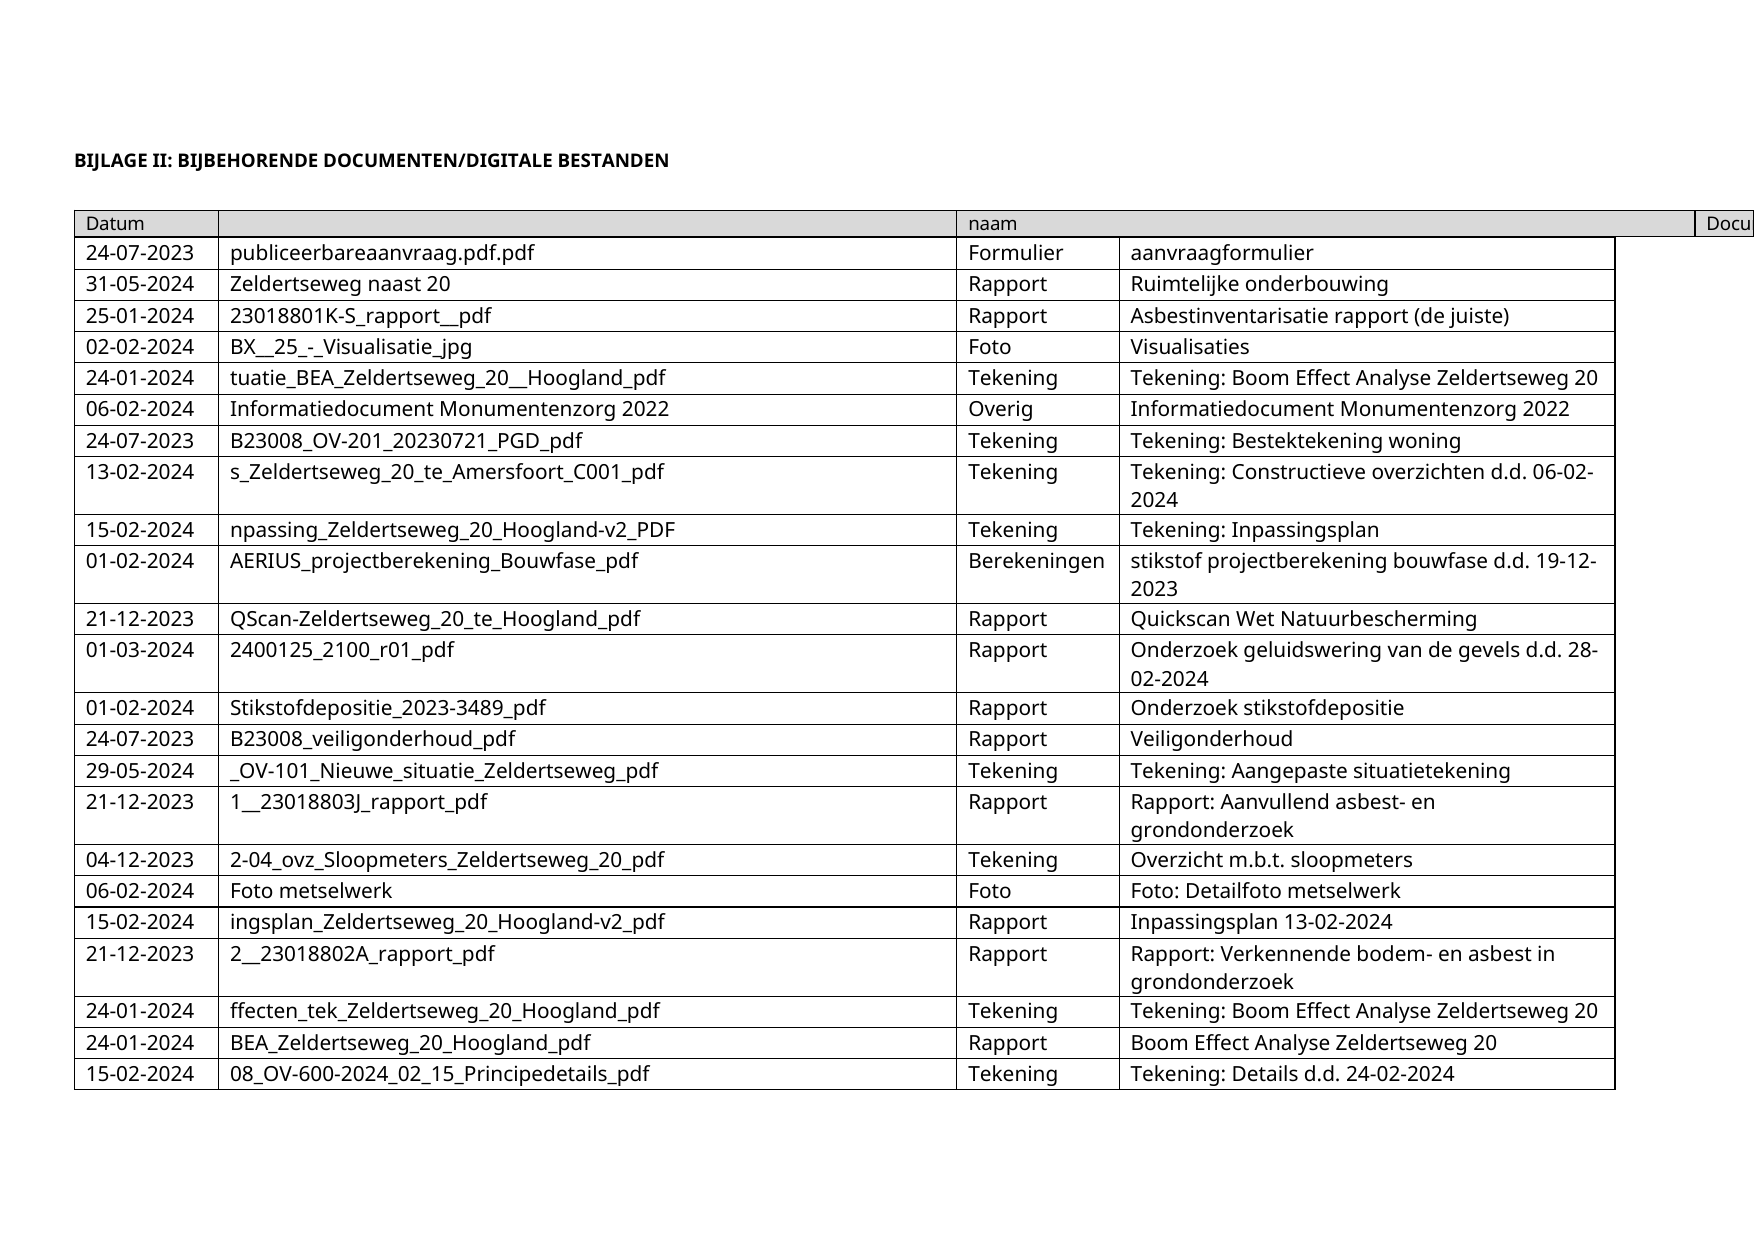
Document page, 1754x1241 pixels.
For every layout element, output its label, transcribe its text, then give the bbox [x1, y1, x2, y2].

table_cell Overzicht m.b.t. sloopmeters [1120, 845, 1614, 875]
table_cell Tekening [957, 756, 1119, 786]
table_cell Foto [957, 332, 1119, 362]
table_cell 24-07-2023 [75, 426, 218, 456]
table_header [219, 211, 956, 236]
table_cell Zeldertseweg naast 20 [219, 270, 956, 300]
table_cell stikstof projectberekening bouwfase d.d. 19-12-2023 [1120, 546, 1614, 603]
table_cell Foto metselwerk [219, 876, 956, 906]
table_cell _OV-101_Nieuwe_situatie_Zeldertseweg_pdf [219, 756, 956, 786]
table_cell 24-01-2024 [75, 1028, 218, 1058]
table_cell 15-02-2024 [75, 515, 218, 545]
table_cell Rapport [957, 908, 1119, 938]
table_cell Rapport [957, 635, 1119, 692]
table_cell 24-01-2024 [75, 997, 218, 1027]
table_cell Rapport: Verkennende bodem- en asbest in grondonderzoek [1120, 939, 1614, 996]
table_cell 01-03-2024 [75, 635, 218, 692]
table_cell BEA_Zeldertseweg_20_Hoogland_pdf [219, 1028, 956, 1058]
table_cell Rapport [957, 939, 1119, 996]
table_header Documenttype [1696, 211, 1753, 236]
table_cell 06-02-2024 [75, 876, 218, 906]
table_header Formulier [957, 238, 1119, 268]
table_cell 2400125_2100_r01_pdf [219, 635, 956, 692]
table_cell 01-02-2024 [75, 546, 218, 603]
table_cell Rapport [957, 301, 1119, 331]
table_cell 29-05-2024 [75, 756, 218, 786]
table_cell B23008_veiligonderhoud_pdf [219, 725, 956, 755]
table_cell Tekening: Constructieve overzichten d.d. 06-02-2024 [1120, 457, 1614, 514]
table_header publiceerbareaanvraag.pdf.pdf [219, 238, 956, 268]
table_cell 1__23018803J_rapport_pdf [219, 787, 956, 844]
table_cell 08_OV-600-2024_02_15_Principedetails_pdf [219, 1059, 956, 1089]
table_cell 25-01-2024 [75, 301, 218, 331]
table_cell 01-02-2024 [75, 693, 218, 723]
table_cell Informatiedocument Monumentenzorg 2022 [219, 395, 956, 425]
table_cell Rapport [957, 1028, 1119, 1058]
text BIJLAGE II: BIJBEHORENDE DOCUMENTEN/DIGITALE BESTANDEN [74, 148, 1607, 173]
table_cell Tekening [957, 426, 1119, 456]
table_cell 15-02-2024 [75, 1059, 218, 1089]
table_cell ffecten_tek_Zeldertseweg_20_Hoogland_pdf [219, 997, 956, 1027]
table_cell 2__23018802A_rapport_pdf [219, 939, 956, 996]
table_cell Onderzoek geluidswering van de gevels d.d. 28-02-2024 [1120, 635, 1614, 692]
table_cell npassing_Zeldertseweg_20_Hoogland-v2_PDF [219, 515, 956, 545]
table_cell Rapport [957, 693, 1119, 723]
table_cell 2-04_ovz_Sloopmeters_Zeldertseweg_20_pdf [219, 845, 956, 875]
table_cell Veiligonderhoud [1120, 725, 1614, 755]
table_cell 04-12-2023 [75, 845, 218, 875]
table_cell Rapport [957, 604, 1119, 634]
table_cell tuatie_BEA_Zeldertseweg_20__Hoogland_pdf [219, 363, 956, 393]
table_cell s_Zeldertseweg_20_te_Amersfoort_C001_pdf [219, 457, 956, 514]
table_cell QScan-Zeldertseweg_20_te_Hoogland_pdf [219, 604, 956, 634]
table_cell Inpassingsplan 13-02-2024 [1120, 908, 1614, 938]
table_cell Visualisaties [1120, 332, 1614, 362]
table_cell 21-12-2023 [75, 939, 218, 996]
table_cell Tekening: Boom Effect Analyse Zeldertseweg 20 [1120, 363, 1614, 393]
table_cell 06-02-2024 [75, 395, 218, 425]
table_cell Quickscan Wet Natuurbescherming [1120, 604, 1614, 634]
table_cell 24-01-2024 [75, 363, 218, 393]
table_cell Ruimtelijke onderbouwing [1120, 270, 1614, 300]
table_cell AERIUS_projectberekening_Bouwfase_pdf [219, 546, 956, 603]
table_cell Tekening [957, 457, 1119, 514]
table_cell Informatiedocument Monumentenzorg 2022 [1120, 395, 1614, 425]
table_cell Rapport [957, 787, 1119, 844]
table_cell 21-12-2023 [75, 787, 218, 844]
table_cell 15-02-2024 [75, 908, 218, 938]
table_cell Rapport [957, 725, 1119, 755]
table_header naam [957, 211, 1694, 236]
table_cell Overig [957, 395, 1119, 425]
table_cell BX__25_-_Visualisatie_jpg [219, 332, 956, 362]
table_cell ingsplan_Zeldertseweg_20_Hoogland-v2_pdf [219, 908, 956, 938]
table_cell 23018801K-S_rapport__pdf [219, 301, 956, 331]
table_cell Tekening: Aangepaste situatietekening [1120, 756, 1614, 786]
table_cell Berekeningen [957, 546, 1119, 603]
table_cell Tekening: Details d.d. 24-02-2024 [1120, 1059, 1614, 1089]
table_cell Boom Effect Analyse Zeldertseweg 20 [1120, 1028, 1614, 1058]
table_cell Tekening [957, 515, 1119, 545]
table_cell Tekening: Bestektekening woning [1120, 426, 1614, 456]
table_cell 02-02-2024 [75, 332, 218, 362]
table_cell B23008_OV-201_20230721_PGD_pdf [219, 426, 956, 456]
table_cell 13-02-2024 [75, 457, 218, 514]
table_cell Stikstofdepositie_2023-3489_pdf [219, 693, 956, 723]
table_header 24-07-2023 [75, 238, 218, 268]
table_header Datum [75, 211, 218, 236]
table_cell Tekening: Boom Effect Analyse Zeldertseweg 20 [1120, 997, 1614, 1027]
table_cell 21-12-2023 [75, 604, 218, 634]
table_cell Tekening [957, 997, 1119, 1027]
table_cell Rapport: Aanvullend asbest- en grondonderzoek [1120, 787, 1614, 844]
table_cell Rapport [957, 270, 1119, 300]
table_cell Foto [957, 876, 1119, 906]
table_cell Asbestinventarisatie rapport (de juiste) [1120, 301, 1614, 331]
table_cell Foto: Detailfoto metselwerk [1120, 876, 1614, 906]
table_cell Onderzoek stikstofdepositie [1120, 693, 1614, 723]
table_header aanvraagformulier [1120, 238, 1614, 268]
table_cell 24-07-2023 [75, 725, 218, 755]
table_cell Tekening [957, 363, 1119, 393]
table_cell Tekening: Inpassingsplan [1120, 515, 1614, 545]
table_cell Tekening [957, 1059, 1119, 1089]
table_cell Tekening [957, 845, 1119, 875]
table_cell 31-05-2024 [75, 270, 218, 300]
